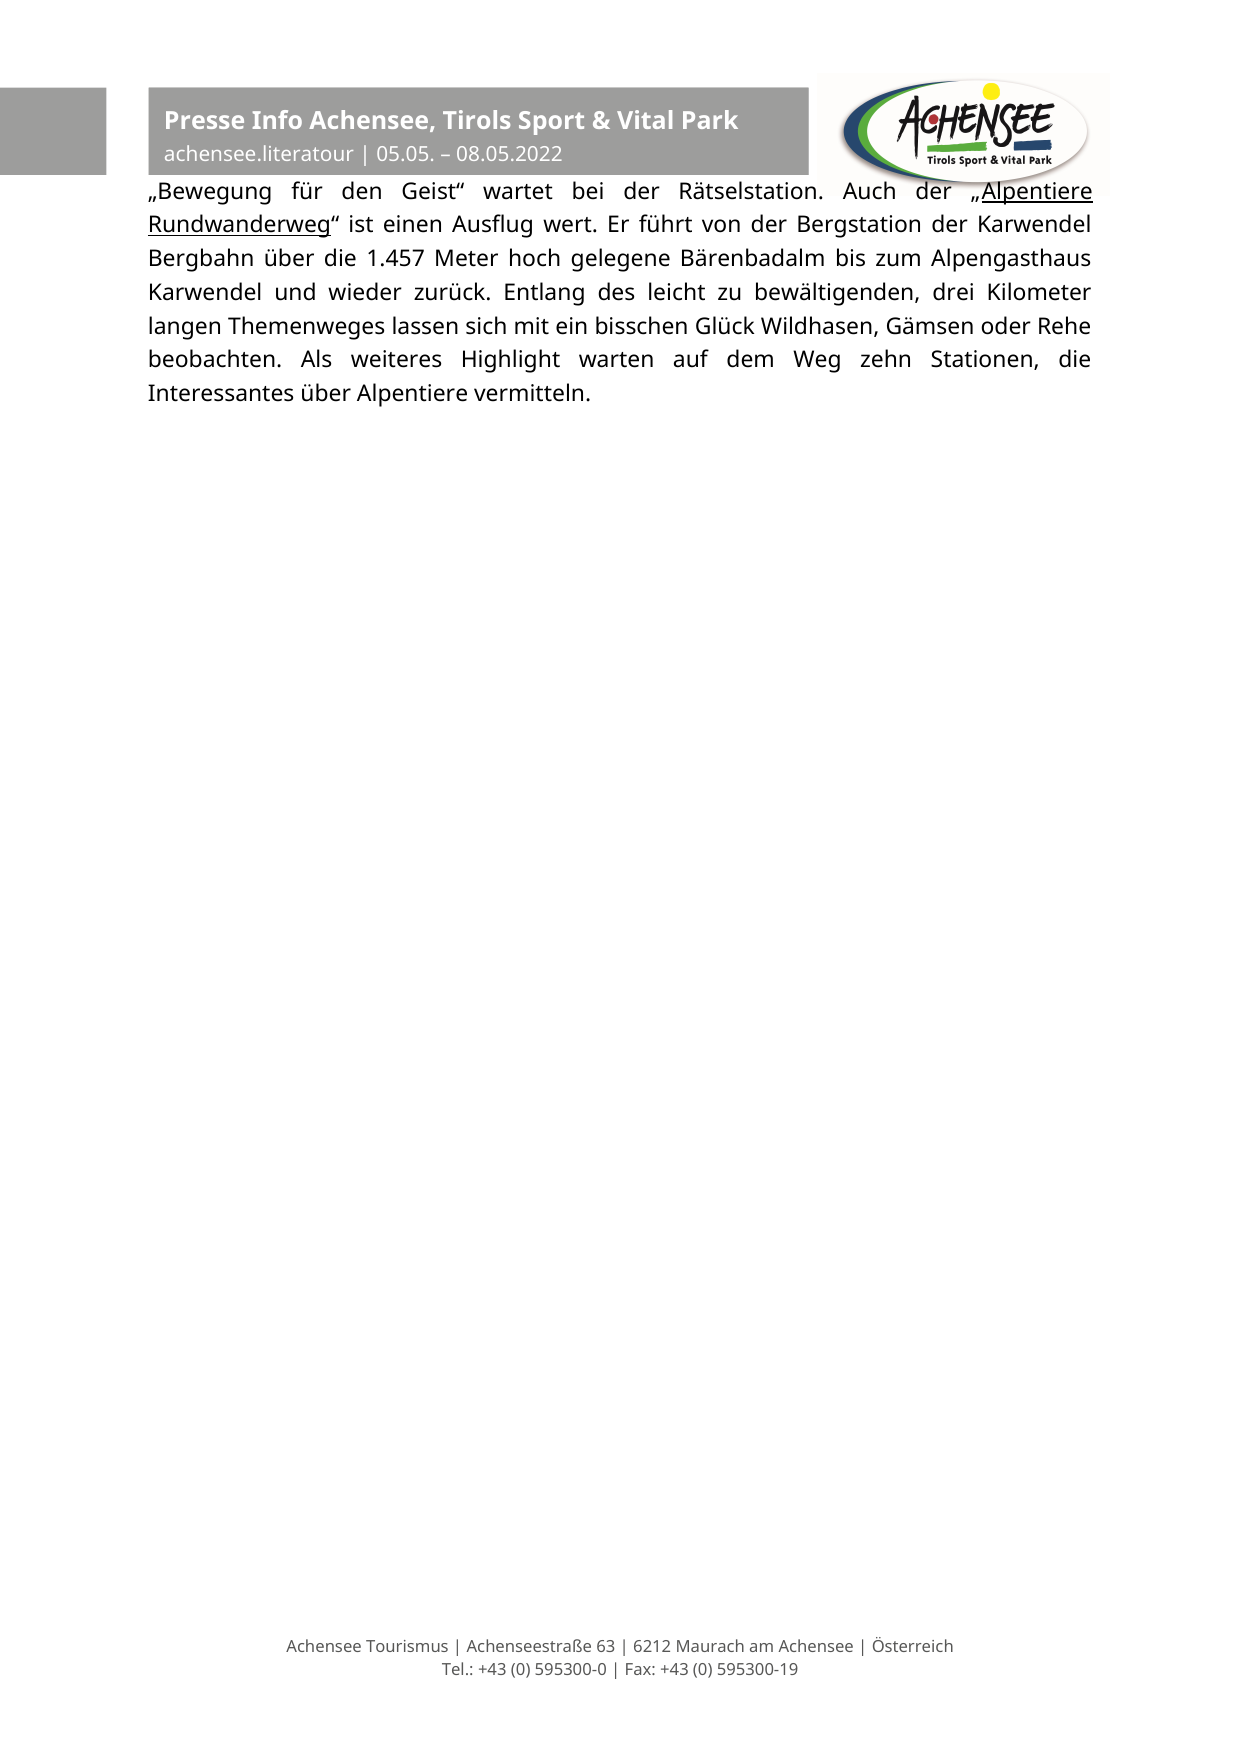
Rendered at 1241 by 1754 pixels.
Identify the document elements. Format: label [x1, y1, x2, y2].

text [148, 174, 1093, 408]
picture [817, 73, 1110, 196]
